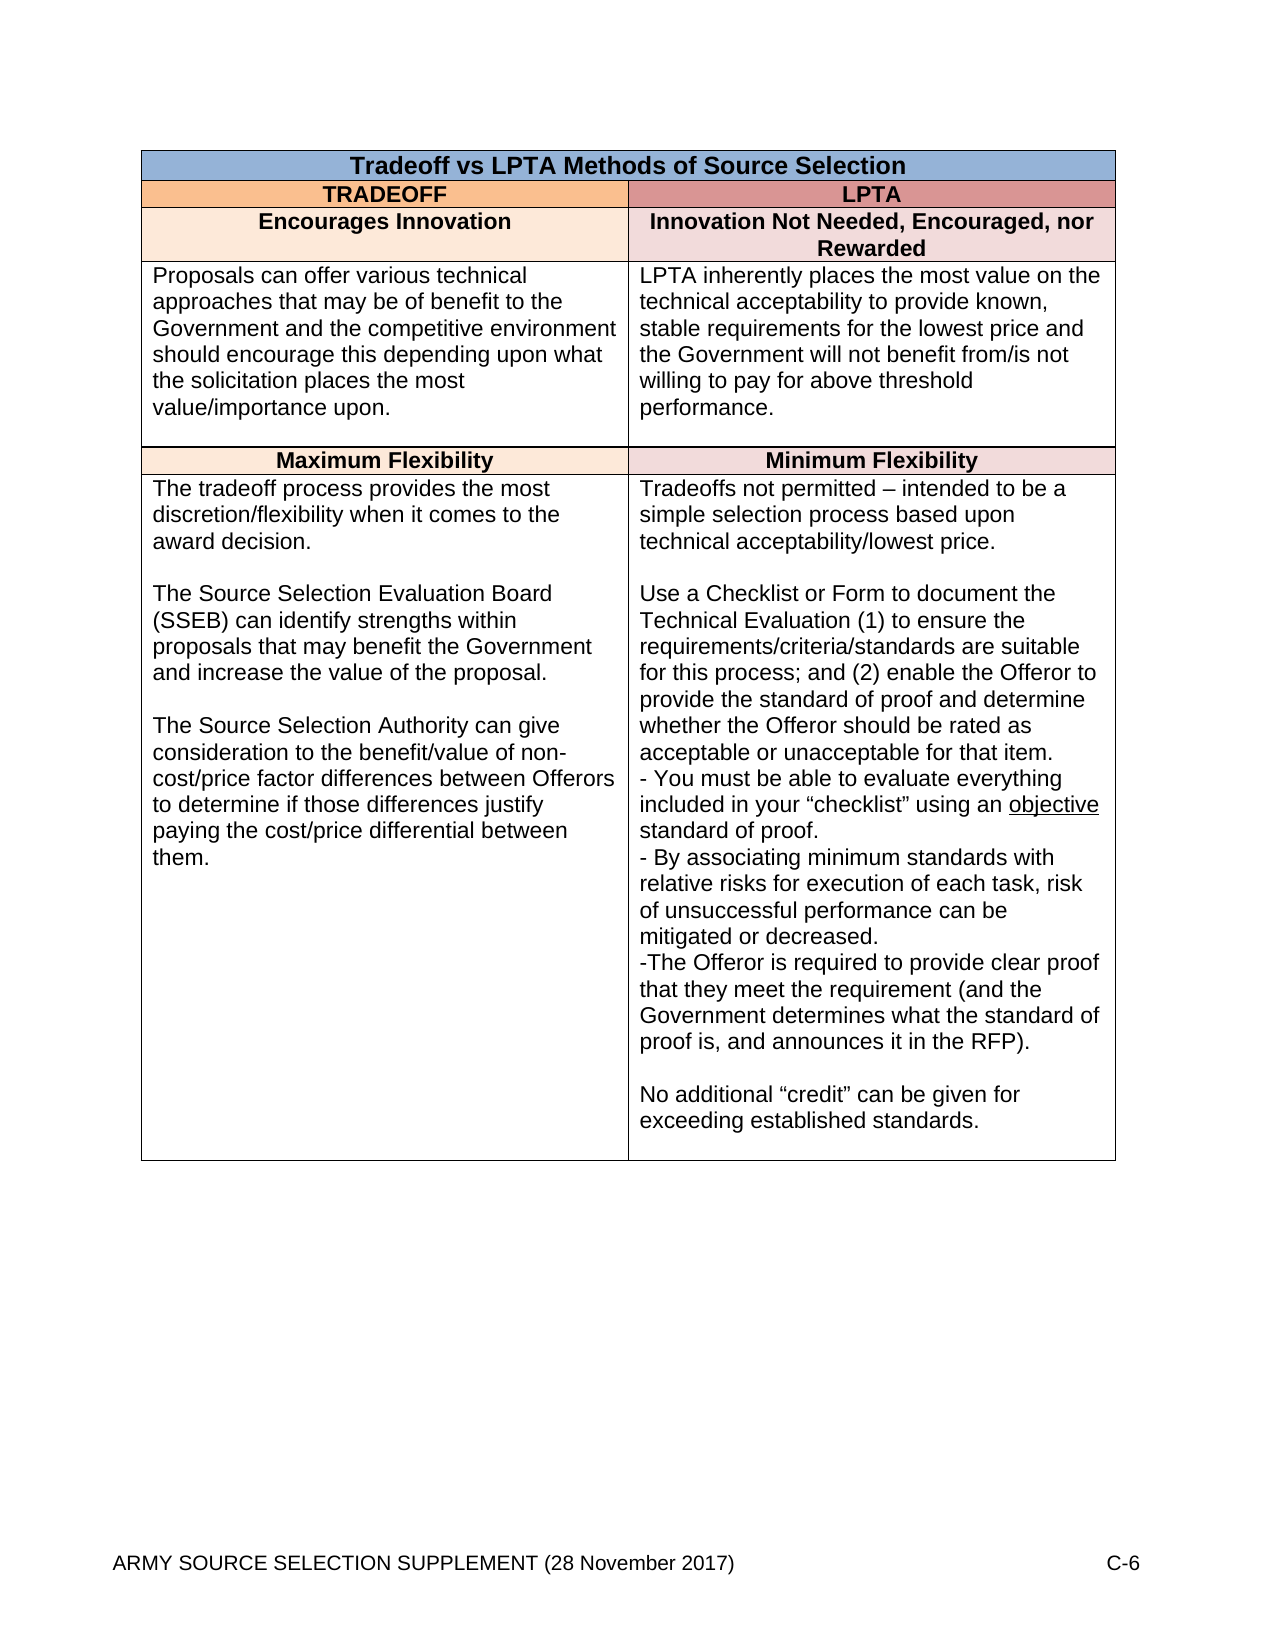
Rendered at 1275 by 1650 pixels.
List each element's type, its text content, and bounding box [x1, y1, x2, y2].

table_cell LPTA inherently places the most value on the technical acceptability to provide known, stable requirements for the lowest price and the Government will not benefit from/is not willing to pay for above threshold performance. [629, 262, 1115, 446]
table_cell Tradeoffs not permitted – intended to be a simple selection process based upon technical acceptability/lowest price. Use a Checklist or Form to document the Technical Evaluation (1) to ensure the requirements/criteria/standards are suitable for this process; and (2) enable the Offeror to provide the standard of proof and determine whether the Offeror should be rated as acceptable or unacceptable for that item. - You must be able to evaluate everything included in your “checklist” using an objective standard of proof. - By associating minimum standards with relative risks for execution of each task, risk of unsuccessful performance can be mitigated or decreased. -The Offeror is required to provide clear proof that they meet the requirement (and the Government determines what the standard of proof is, and announces it in the RFP). No additional “credit” can be given for exceeding established standards. [629, 475, 1115, 1160]
table_cell LPTA [629, 181, 1115, 207]
table_cell Maximum Flexibility [142, 448, 628, 474]
table_cell Encourages Innovation [142, 208, 628, 261]
table_cell Proposals can offer various technical approaches that may be of benefit to the Government and the competitive environment should encourage this depending upon what the solicitation places the most value/importance upon. [142, 262, 628, 446]
table_cell Innovation Not Needed, Encouraged, nor Rewarded [629, 208, 1115, 261]
table_header Tradeoff vs LPTA Methods of Source Selection [142, 151, 1115, 180]
table_cell The tradeoff process provides the most discretion/flexibility when it comes to the award decision. The Source Selection Evaluation Board (SSEB) can identify strengths within proposals that may benefit the Government and increase the value of the proposal. The Source Selection Authority can give consideration to the benefit/value of non-cost/price factor differences between Offerors to determine if those differences justify paying the cost/price differential between them. [142, 475, 628, 1160]
table_cell Minimum Flexibility [629, 448, 1115, 474]
table_cell TRADEOFF [142, 181, 628, 207]
